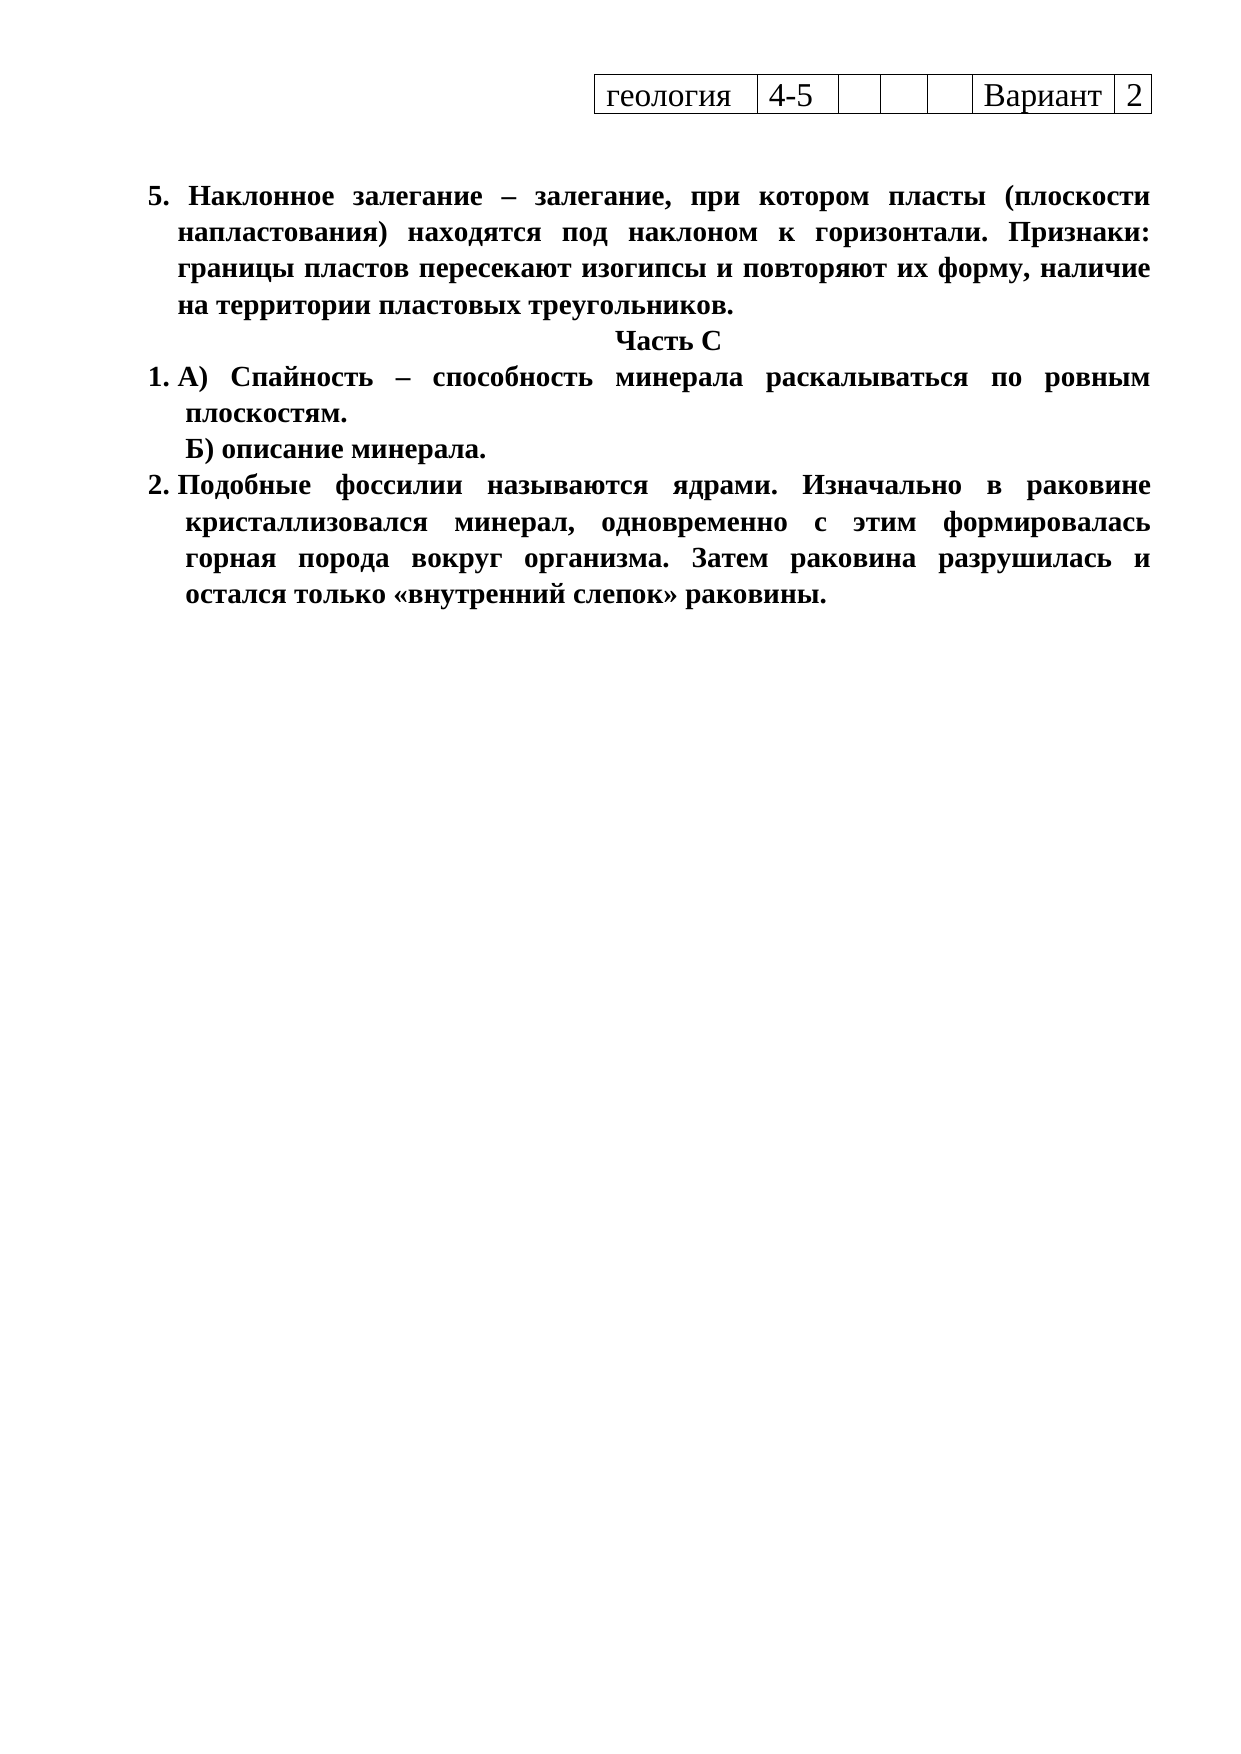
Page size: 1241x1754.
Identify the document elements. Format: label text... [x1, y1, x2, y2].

text 5. Наклонное залегание – залегание, при котором пласты (плоскости напластования) находятся под наклоном к горизонтали. Признаки: границы пластов пересекают изогипсы и повторяют их форму, наличие на территории пластовых треугольников. [148, 178, 1152, 320]
list Б) описание минерала. [185, 431, 1152, 465]
list Подобные фоссилии называются ядрами. Изначально в раковине кристаллизовался минерал, одновременно с этим формировалась горная порода вокруг организма. Затем раковина разрушилась и остался только «внутренний слепок» раковины. [148, 467, 1152, 609]
list Часть С [185, 323, 1152, 356]
list А) Спайность – способность минерала раскалываться по ровным плоскостям. [148, 359, 1152, 429]
